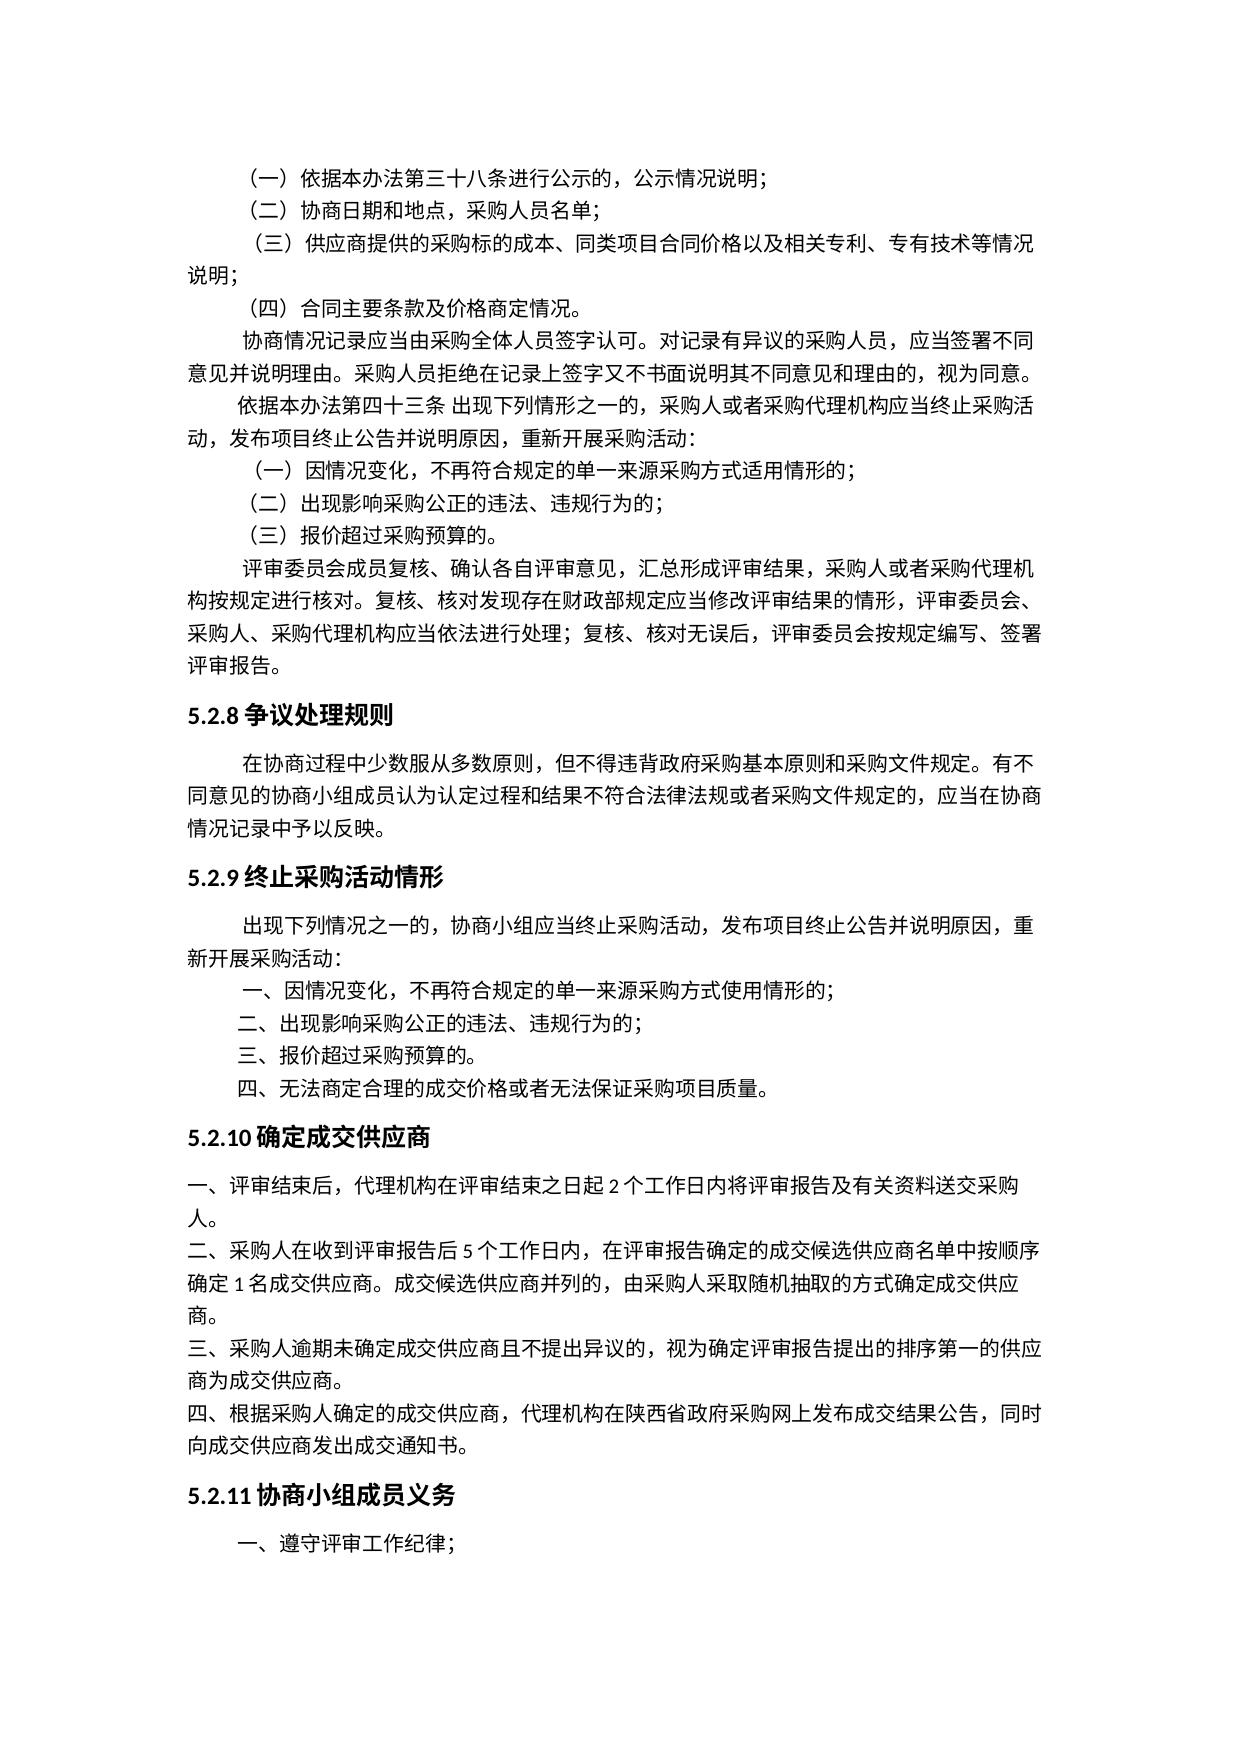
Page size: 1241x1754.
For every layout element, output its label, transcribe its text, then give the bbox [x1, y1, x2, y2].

text 三、采购人逾期未确定成交供应商且不提出异议的，视为确定评审报告提出的排序第一的供应商为成交供应商。 [187, 1332, 1053, 1397]
text 在协商过程中少数服从多数原则，但不得违背政府采购基本原则和采购文件规定。有不同意见的协商小组成员认为认定过程和结果不符合法律法规或者采购文件规定的，应当在协商情况记录中予以反映。 [187, 747, 1053, 844]
text 5.2.11协商小组成员义务 [187, 1462, 1053, 1527]
text 5.2.9终止采购活动情形 [187, 844, 1053, 909]
text （三）供应商提供的采购标的成本、同类项目合同价格以及相关专利、专有技术等情况说明； [187, 227, 1053, 292]
text （四）合同主要条款及价格商定情况。 [187, 292, 1053, 324]
text 一、遵守评审工作纪律； [187, 1527, 1053, 1559]
text 5.2.10确定成交供应商 [187, 1104, 1053, 1169]
text 出现下列情况之一的，协商小组应当终止采购活动，发布项目终止公告并说明原因，重新开展采购活动： [187, 909, 1053, 974]
text （一）依据本办法第三十八条进行公示的，公示情况说明； [187, 162, 1053, 194]
text （二）出现影响采购公正的违法、违规行为的； [187, 487, 1053, 519]
text 二、出现影响采购公正的违法、违规行为的； [187, 1007, 1053, 1039]
text 依据本办法第四十三条 出现下列情形之一的，采购人或者采购代理机构应当终止采购活动，发布项目终止公告并说明原因，重新开展采购活动： [187, 389, 1053, 454]
text 二、采购人在收到评审报告后5个工作日内，在评审报告确定的成交候选供应商名单中按顺序确定1名成交供应商。成交候选供应商并列的，由采购人采取随机抽取的方式确定成交供应商。 [187, 1234, 1053, 1332]
text 四、无法商定合理的成交价格或者无法保证采购项目质量。 [187, 1072, 1053, 1104]
text 四、根据采购人确定的成交供应商，代理机构在陕西省政府采购网上发布成交结果公告，同时向成交供应商发出成交通知书。 [187, 1397, 1053, 1462]
text 协商情况记录应当由采购全体人员签字认可。对记录有异议的采购人员，应当签署不同意见并说明理由。采购人员拒绝在记录上签字又不书面说明其不同意见和理由的，视为同意。 [187, 324, 1053, 389]
text 评审委员会成员复核、确认各自评审意见，汇总形成评审结果，采购人或者采购代理机构按规定进行核对。复核、核对发现存在财政部规定应当修改评审结果的情形，评审委员会、采购人、采购代理机构应当依法进行处理；复核、核对无误后，评审委员会按规定编写、签署评审报告。 [187, 552, 1053, 682]
text （一）因情况变化，不再符合规定的单一来源采购方式适用情形的； [187, 454, 1053, 487]
text （二）协商日期和地点，采购人员名单； [187, 194, 1053, 227]
text 一、评审结束后，代理机构在评审结束之日起2个工作日内将评审报告及有关资料送交采购人。 [187, 1169, 1053, 1234]
text （三）报价超过采购预算的。 [187, 519, 1053, 552]
text 5.2.8争议处理规则 [187, 682, 1053, 747]
text 一、因情况变化，不再符合规定的单一来源采购方式使用情形的； [187, 974, 1053, 1007]
text 三、报价超过采购预算的。 [187, 1039, 1053, 1072]
